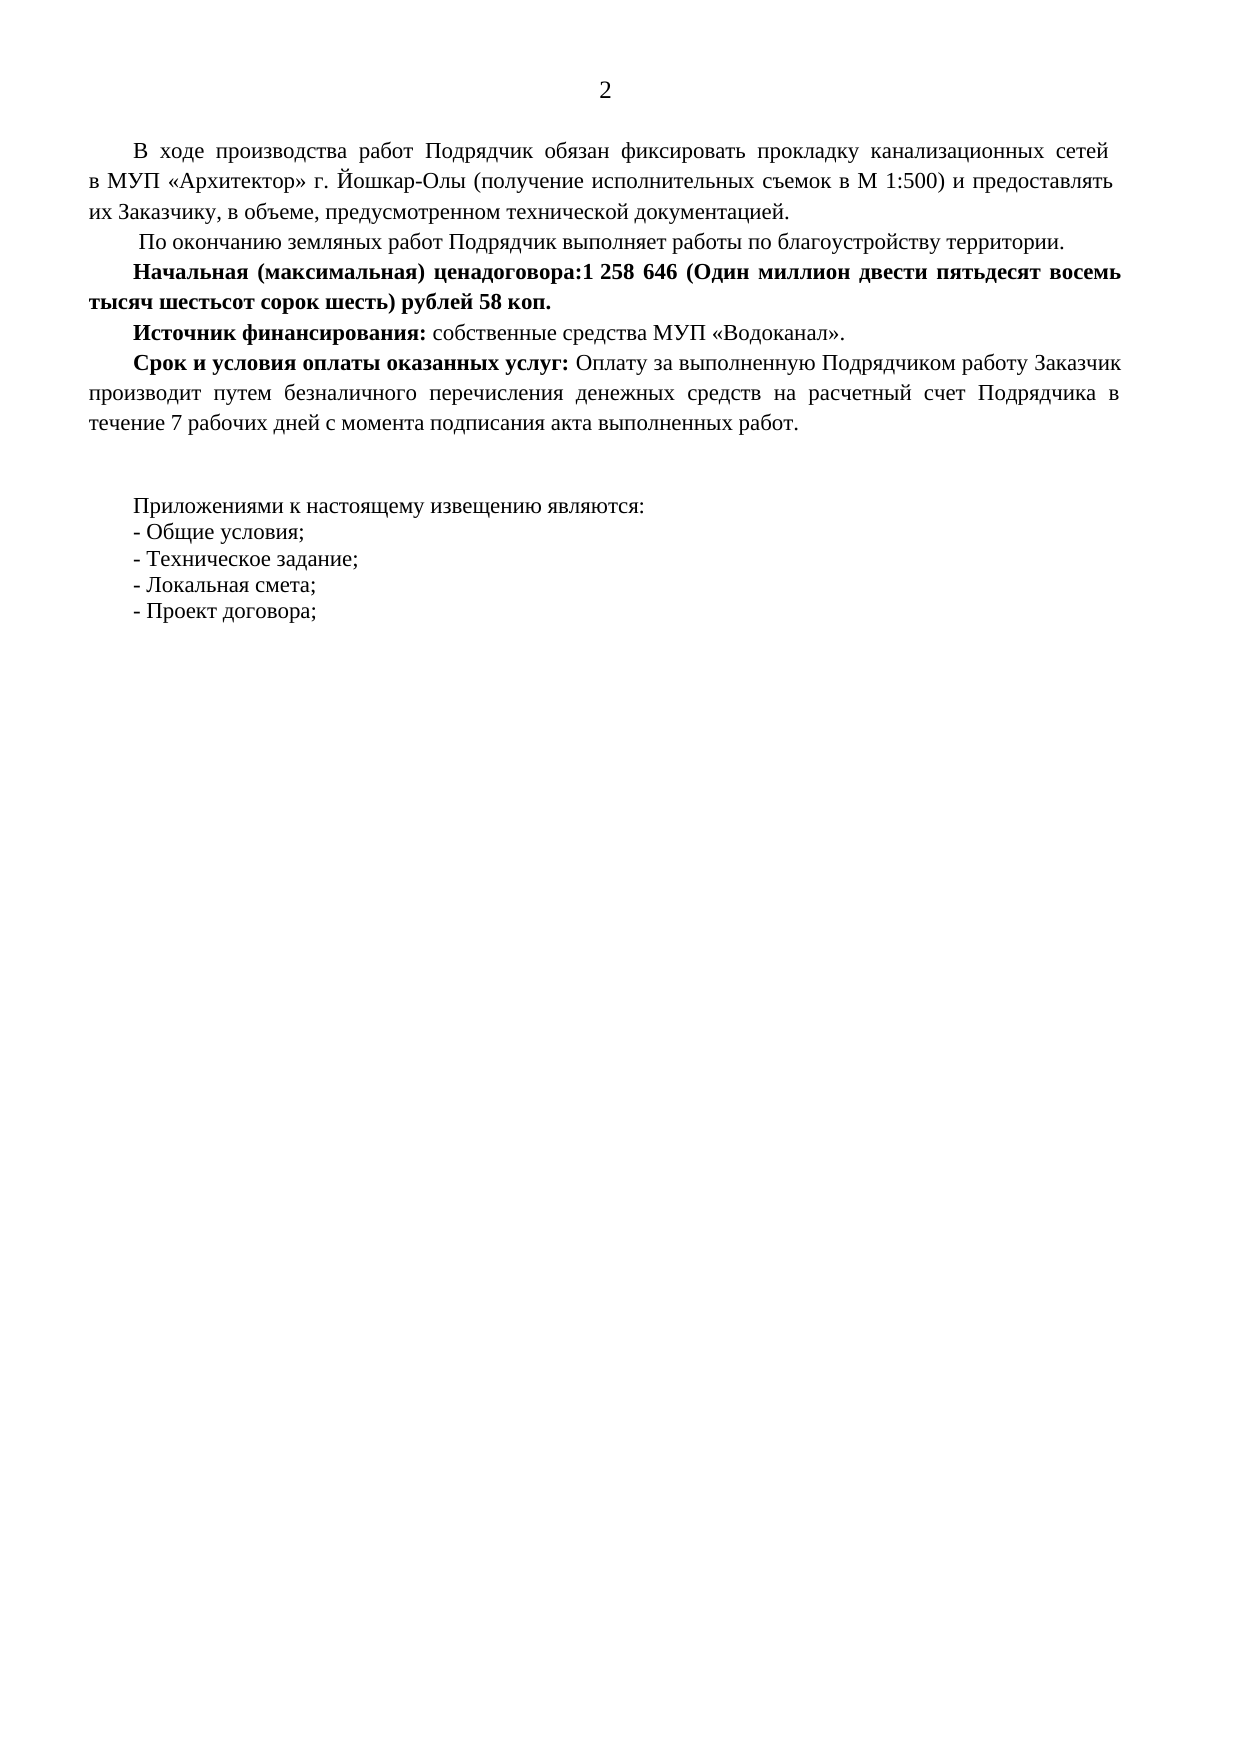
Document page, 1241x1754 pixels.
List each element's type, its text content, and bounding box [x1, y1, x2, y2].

text - Проект договора; [88, 597, 1122, 624]
text - Общие условия; [88, 518, 1122, 545]
text Приложениями к настоящему извещению являются: [88, 492, 1122, 518]
title Источник финансирования: собственные средства МУП «Водоканал». [88, 318, 1122, 345]
title Начальная (максимальная) ценадоговора:1 258 646 (Один миллион двести пятьдесят восемь тысяч шестьсот сорок шесть) рублей 58 коп. [88, 258, 1122, 315]
list По окончанию земляных работ Подрядчик выполняет работы по благоустройству территории. [88, 228, 1122, 254]
text - Техническое задание; [88, 545, 1122, 571]
list В ходе производства работ Подрядчик обязан фиксировать прокладку канализационных сетей в МУП «Архитектор» г. Йошкар-Олы (получение исполнительных съемок в М 1:500) и предоставлять их Заказчику, в объеме, предусмотренном технической документацией. [88, 137, 1122, 224]
text - Локальная смета; [88, 571, 1122, 597]
text Срок и условия оплаты оказанных услуг: Оплату за выполненную Подрядчиком работу Заказчик производит путем безналичного перечисления денежных средств на расчетный счет Подрядчика в течение 7 рабочих дней с момента подписания акта выполненных работ. [88, 349, 1122, 436]
